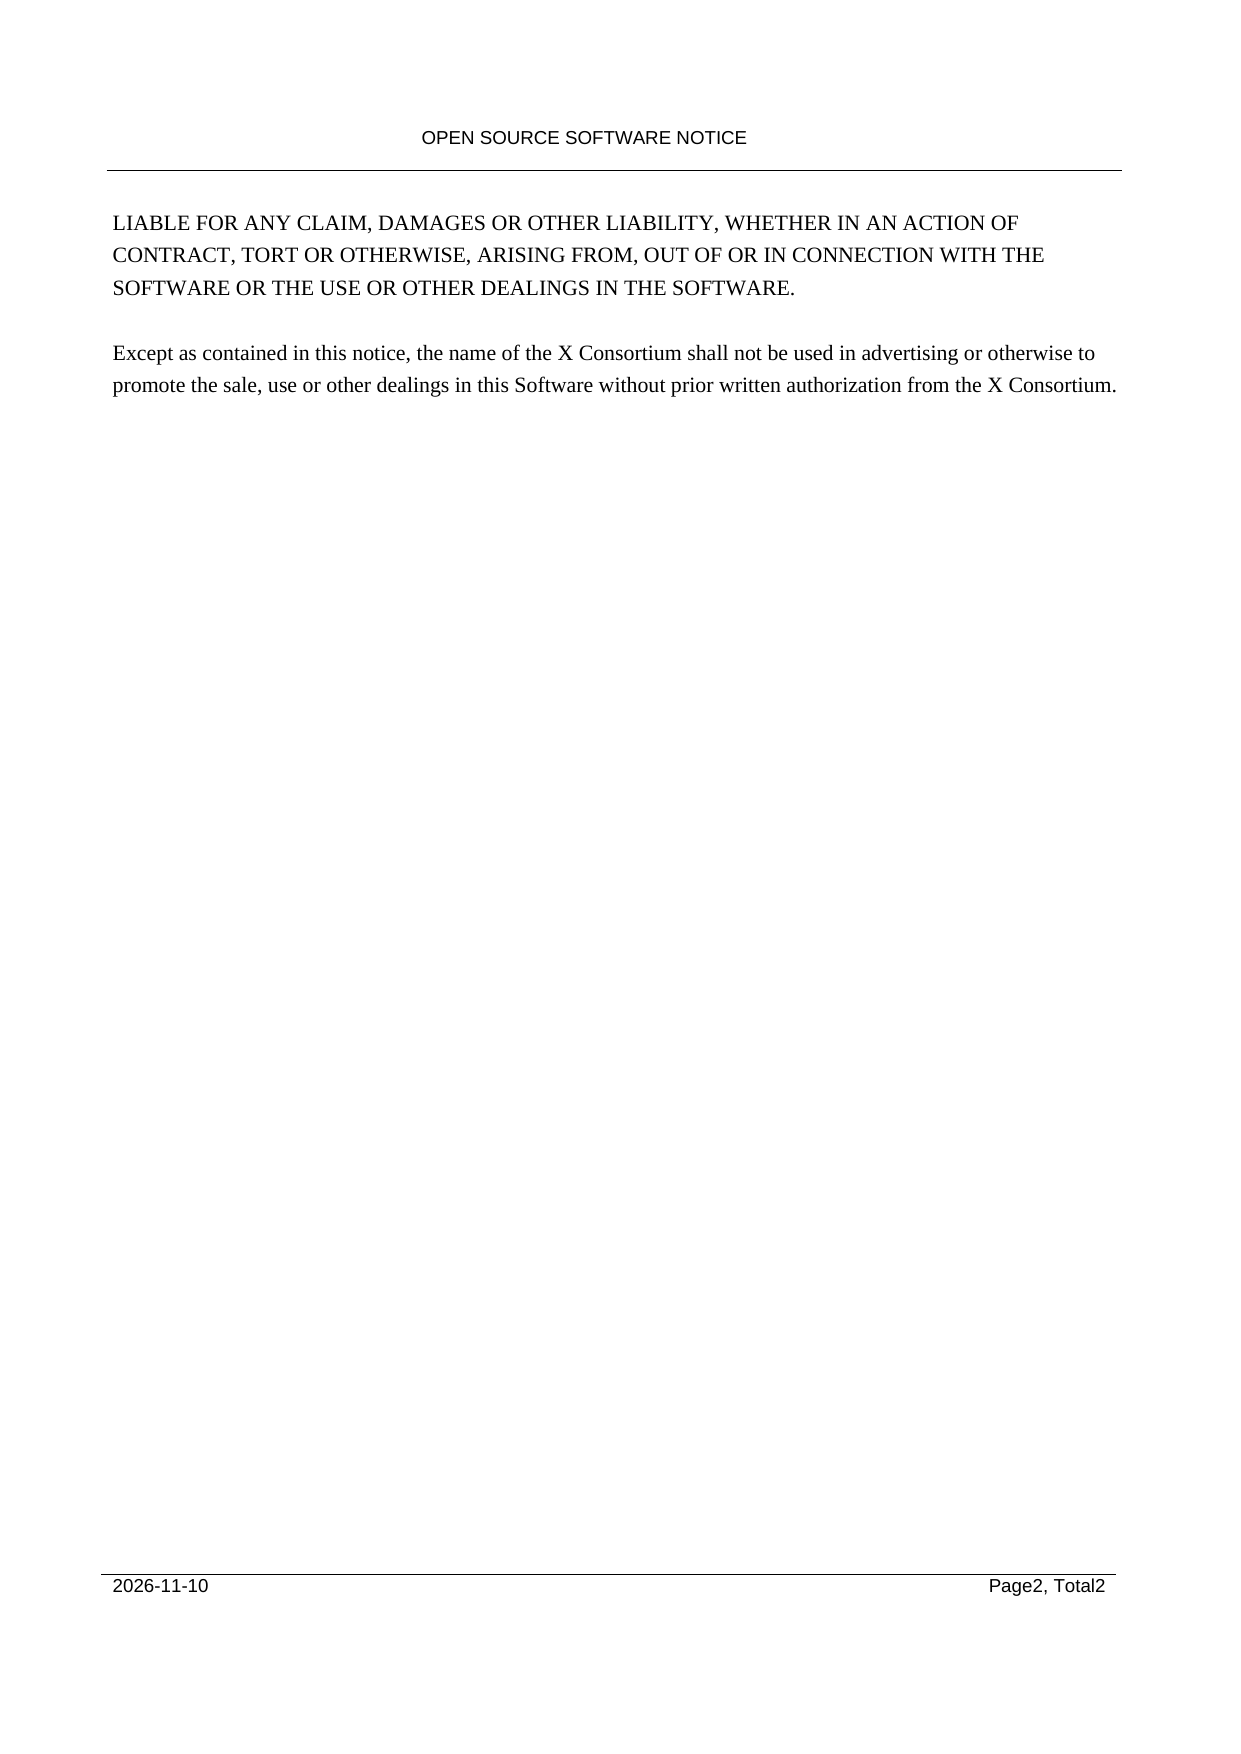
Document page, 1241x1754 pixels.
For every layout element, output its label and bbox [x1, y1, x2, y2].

text [112, 206, 1128, 434]
